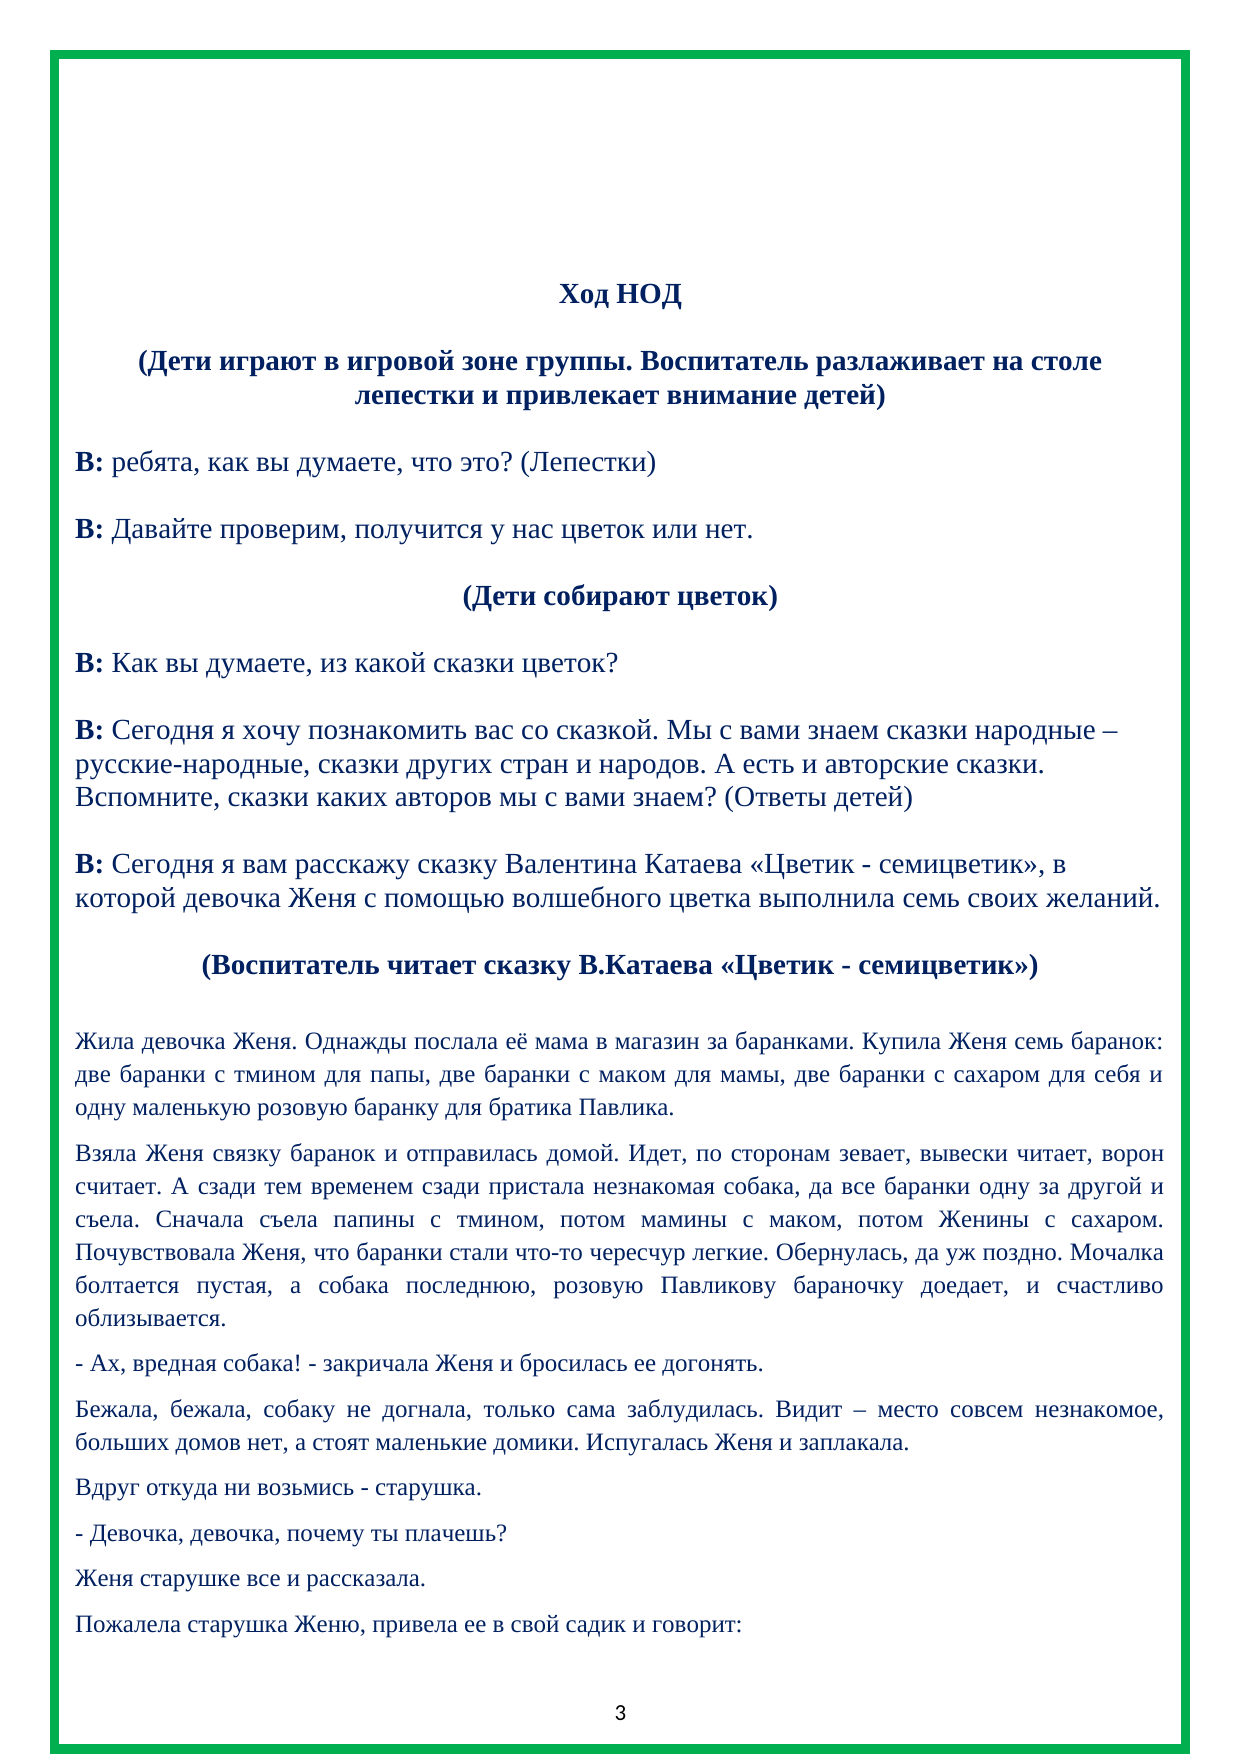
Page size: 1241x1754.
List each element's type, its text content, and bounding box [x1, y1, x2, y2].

text В: Как вы думаете, из какой сказки цветок? [75, 645, 1165, 679]
text Вдруг откуда ни возьмись - старушка. [75, 1472, 1165, 1501]
text (Дети собирают цветок) [75, 578, 1165, 612]
text Взяла Женя связку баранок и отправилась домой. Идет, по сторонам зевает, вывески читает, ворон считает. А сзади тем временем сзади пристала незнакомая собака, да все баранки одну за другой и съела. Сначала съела папины с тмином, потом мамины с маком, потом Женины с сахаром. Почувствовала Женя, что баранки стали что-то чересчур легкие. Обернулась, да уж поздно. Мочалка болтается пустая, а собака последнюю, розовую Павликову бараночку доедает, и счастливо облизывается. [75, 1138, 1165, 1332]
text В: Сегодня я хочу познакомить вас со сказкой. Мы с вами знаем сказки народные – русские-народные, сказки других стран и народов. А есть и авторские сказки. Вспомните, сказки каких авторов мы с вами знаем? (Ответы детей) [75, 712, 1165, 813]
text Жила девочка Женя. Однажды послала её мама в магазин за баранками. Купила Женя семь баранок: две баранки с тмином для папы, две баранки с маком для мамы, две баранки с сахаром для себя и одну маленькую розовую баранку для братика Павлика. [75, 1026, 1165, 1121]
text - Ах, вредная собака! - закричала Женя и бросилась ее догонять. [75, 1348, 1165, 1377]
text Женя старушке все и рассказала. [75, 1563, 1165, 1592]
text Бежала, бежала, собаку не догнала, только сама заблудилась. Видит – место совсем незнакомое, больших домов нет, а стоят маленькие домики. Испугалась Женя и заплакала. [75, 1394, 1165, 1456]
text Ход НОД [75, 276, 1165, 310]
text В: Сегодня я вам расскажу сказку Валентина Катаева «Цветик - семицветик», в которой девочка Женя с помощью волшебного цветка выполнила семь своих желаний. [75, 846, 1165, 913]
text Пожалела старушка Женю, привела ее в свой садик и говорит: [75, 1609, 1165, 1638]
text В: Давайте проверим, получится у нас цветок или нет. [75, 511, 1165, 544]
text В: ребята, как вы думаете, что это? (Лепестки) [75, 444, 1165, 477]
text - Девочка, девочка, почему ты плачешь? [75, 1518, 1165, 1547]
text (Воспитатель читает сказку В.Катаева «Цветик - семицветик») [75, 947, 1165, 981]
text (Дети играют в игровой зоне группы. Воспитатель разлаживает на столе лепестки и привлекает внимание детей) [75, 343, 1165, 410]
